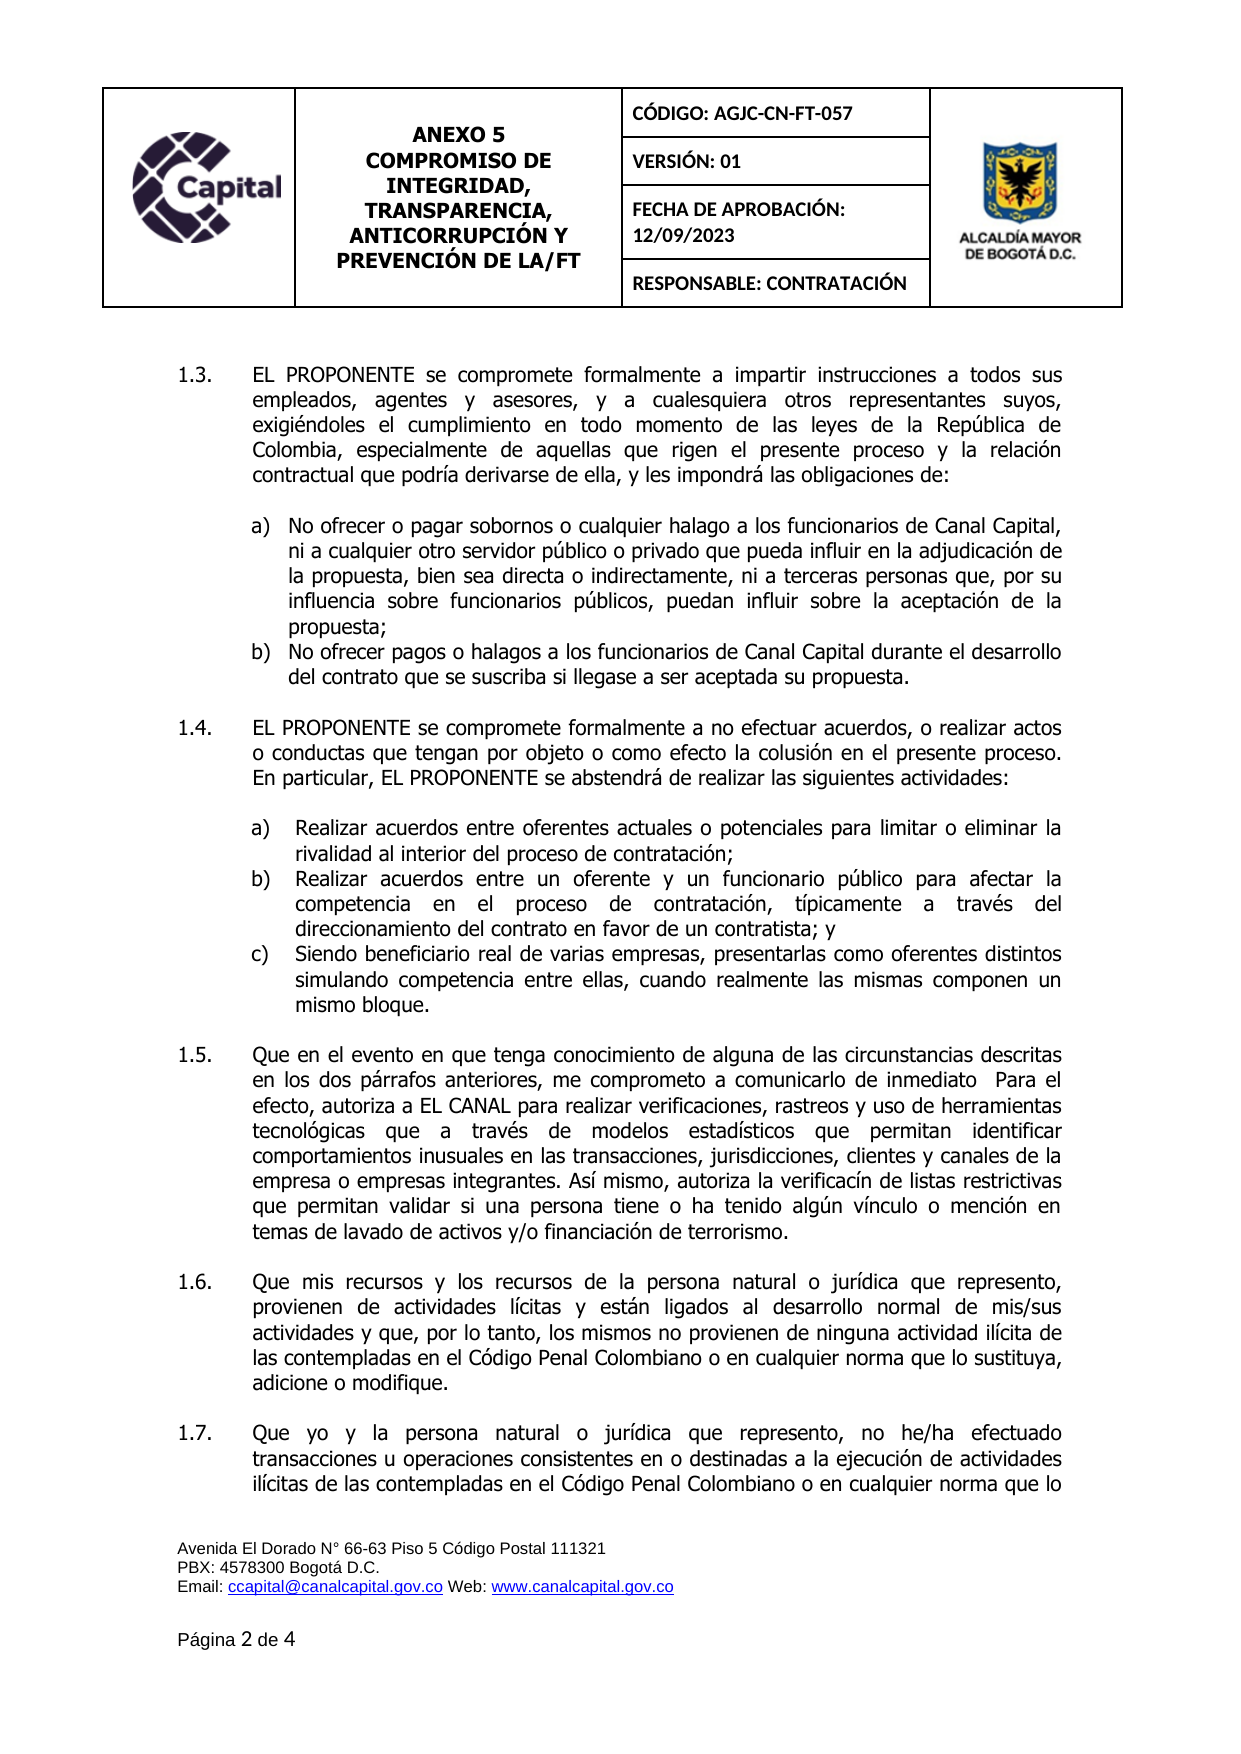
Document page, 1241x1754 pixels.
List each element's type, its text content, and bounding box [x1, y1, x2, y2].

list Realizar acuerdos entre oferentes actuales o potenciales para limitar o eliminar la rivalidad al interior del proceso de contratación; [251, 815, 1063, 865]
list Que mis recursos y los recursos de la persona natural o jurídica que represento, provienen de actividades lícitas y están ligados al desarrollo normal de mis/sus actividades y que, por lo tanto, los mismos no provienen de ninguna actividad ilícita de las contempladas en el Código Penal Colombiano o en cualquier norma que lo sustituya, adicione o modifique. [177, 1269, 1063, 1395]
list Que en el evento en que tenga conocimiento de alguna de las circunstancias descritas en los dos párrafos anteriores, me comprometo a comunicarlo de inmediato Para el efecto, autoriza a EL CANAL para realizar verificaciones, rastreos y uso de herramientas tecnológicas que a través de modelos estadísticos que permitan identificar comportamientos inusuales en las transacciones, jurisdicciones, clientes y canales de la empresa o empresas integrantes. Así mismo, autoriza la verificacín de listas restrictivas que permitan validar si una persona tiene o ha tenido algún vínculo o mención en temas de lavado de activos y/o financiación de terrorismo. [177, 1042, 1063, 1243]
list No ofrecer pagos o halagos a los funcionarios de Canal Capital durante el desarrollo del contrato que se suscriba si llegase a ser aceptada su propuesta. [251, 638, 1063, 689]
list EL PROPONENTE se compromete formalmente a impartir instrucciones a todos sus empleados, agentes y asesores, y a cualesquiera otros representantes suyos, exigiéndoles el cumplimiento en todo momento de las leyes de la República de Colombia, especialmente de aquellas que rigen el presente proceso y la relación contractual que podría derivarse de ella, y les impondrá las obligaciones de: [177, 361, 1063, 487]
picture [943, 132, 1103, 275]
picture [132, 132, 281, 243]
list EL PROPONENTE se compromete formalmente a no efectuar acuerdos, o realizar actos o conductas que tengan por objeto o como efecto la colusión en el presente proceso. En particular, EL PROPONENTE se abstendrá de realizar las siguientes actividades: [177, 714, 1063, 790]
list Realizar acuerdos entre un oferente y un funcionario público para afectar la competencia en el proceso de contratación, típicamente a través del direccionamiento del contrato en favor de un contratista; y [251, 865, 1063, 941]
list Siendo beneficiario real de varias empresas, presentarlas como oferentes distintos simulando competencia entre ellas, cuando realmente las mismas componen un mismo bloque. [251, 941, 1063, 1017]
list No ofrecer o pagar sobornos o cualquier halago a los funcionarios de Canal Capital, ni a cualquier otro servidor público o privado que pueda influir en la adjudicación de la propuesta, bien sea directa o indirectamente, ni a terceras personas que, por su influencia sobre funcionarios públicos, puedan influir sobre la aceptación de la propuesta; [251, 512, 1063, 638]
